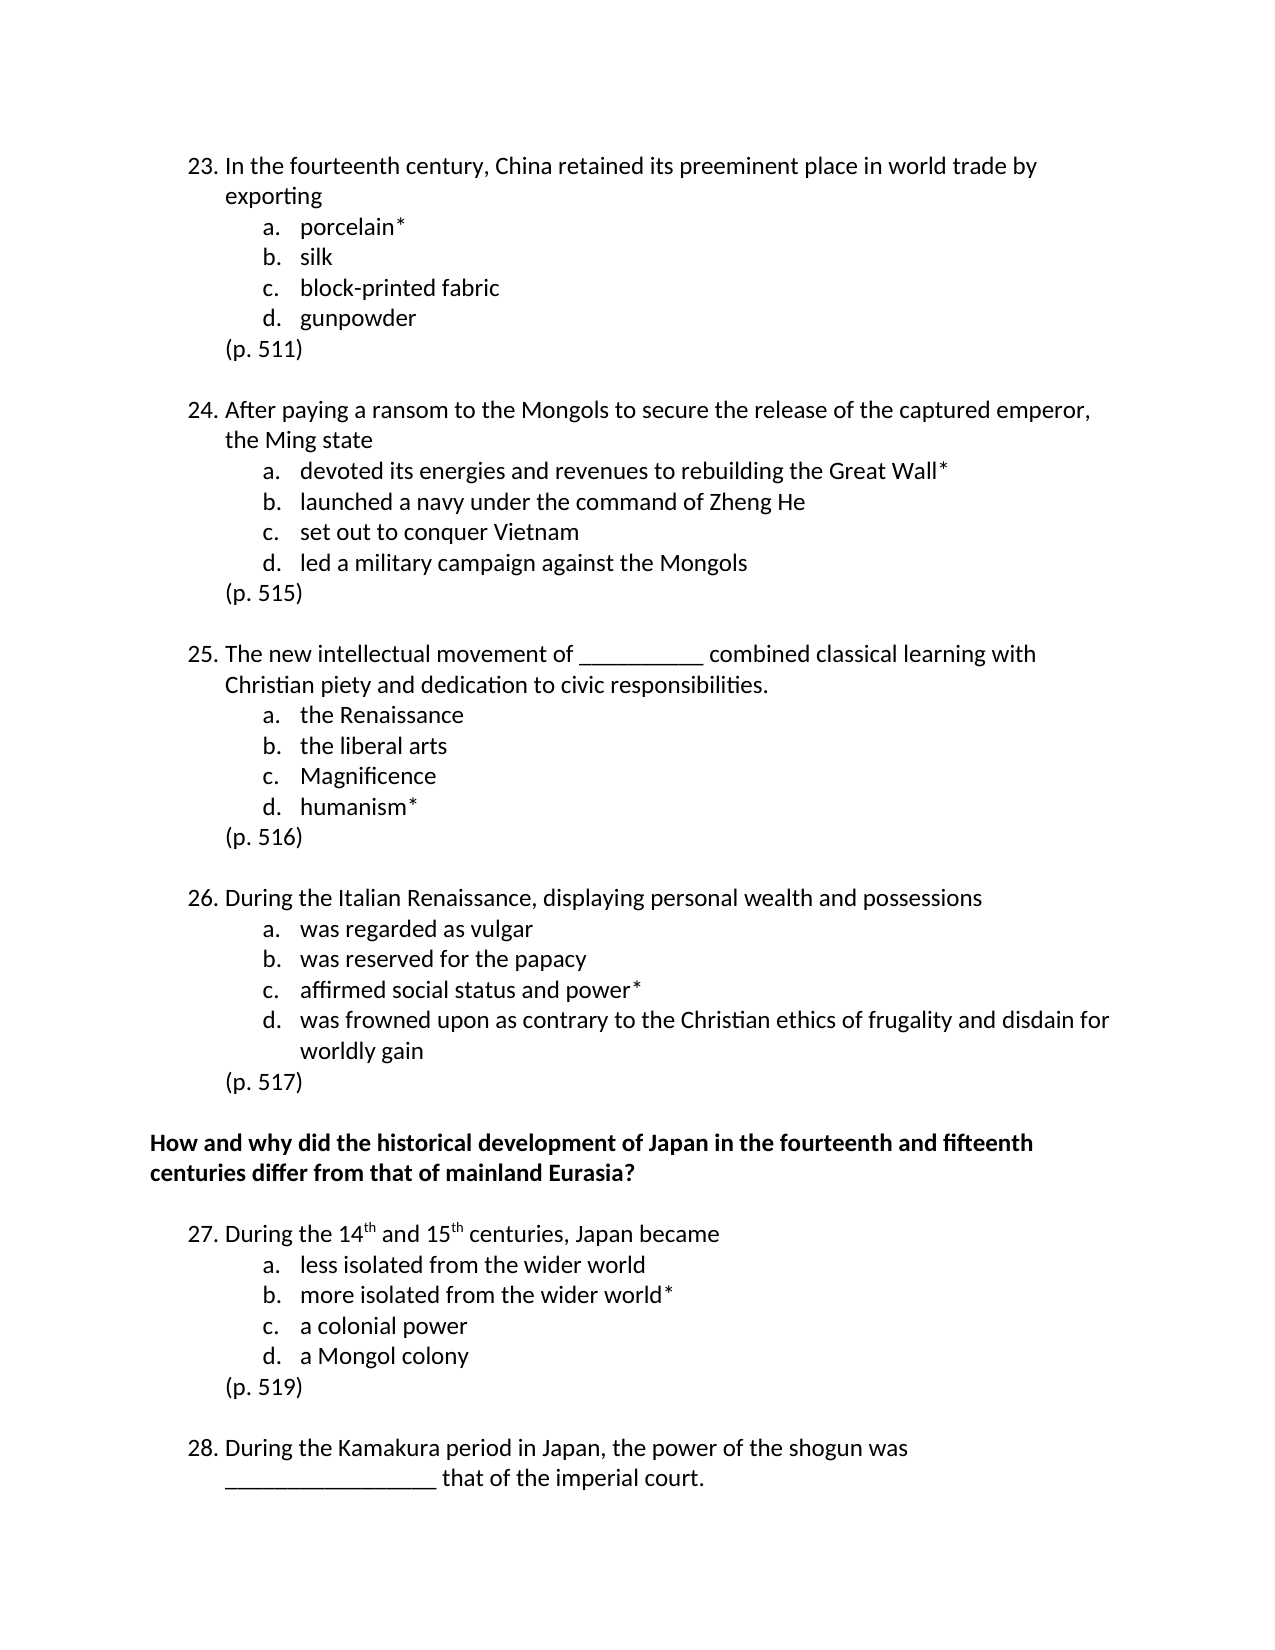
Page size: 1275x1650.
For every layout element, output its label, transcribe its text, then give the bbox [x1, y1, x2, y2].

list During the Italian Renaissance, displaying personal wealth and possessions [187, 882, 1125, 913]
list was reserved for the papacy [262, 943, 1125, 974]
list led a military campaign against the Mongols [262, 547, 1125, 577]
list was frowned upon as contrary to the Christian ethics of frugality and disdain for worldly gain [262, 1004, 1125, 1066]
list The new intellectual movement of __________ combined classical learning with Christian piety and dedication to civic responsibilities. [187, 638, 1125, 699]
list During the 14th and 15th centuries, Japan became [187, 1218, 1125, 1249]
list the liberal arts [262, 730, 1125, 760]
list porcelain* [262, 211, 1125, 242]
list a Mongol colony [262, 1340, 1125, 1371]
text (p. 517) [225, 1066, 1125, 1096]
list devoted its energies and revenues to rebuilding the Great Wall* [262, 455, 1125, 486]
list a colonial power [262, 1310, 1125, 1340]
list the Renaissance [262, 699, 1125, 730]
list After paying a ransom to the Mongols to secure the release of the captured emperor, the Ming state [187, 394, 1125, 455]
list launched a navy under the command of Zheng He [262, 486, 1125, 516]
list Magnificence [262, 760, 1125, 791]
list humanism* [262, 791, 1125, 821]
list gunpowder [262, 303, 1125, 333]
text (p. 516) [225, 821, 1125, 852]
text (p. 519) [225, 1371, 1125, 1401]
text (p. 515) [225, 577, 1125, 608]
list silk [262, 242, 1125, 272]
list In the fourteenth century, China retained its preeminent place in world trade by exporting [187, 150, 1125, 211]
text How and why did the historical development of Japan in the fourteenth and fifteenth centuries differ from that of mainland Eurasia? [150, 1127, 1125, 1188]
text (p. 511) [225, 333, 1125, 364]
list block-printed fabric [262, 272, 1125, 303]
list was regarded as vulgar [262, 913, 1125, 943]
list set out to conquer Vietnam [262, 516, 1125, 547]
list less isolated from the wider world [262, 1249, 1125, 1279]
list affirmed social status and power* [262, 974, 1125, 1004]
list During the Kamakura period in Japan, the power of the shogun was _________________ that of the imperial court. [187, 1432, 1125, 1493]
list more isolated from the wider world* [262, 1279, 1125, 1310]
